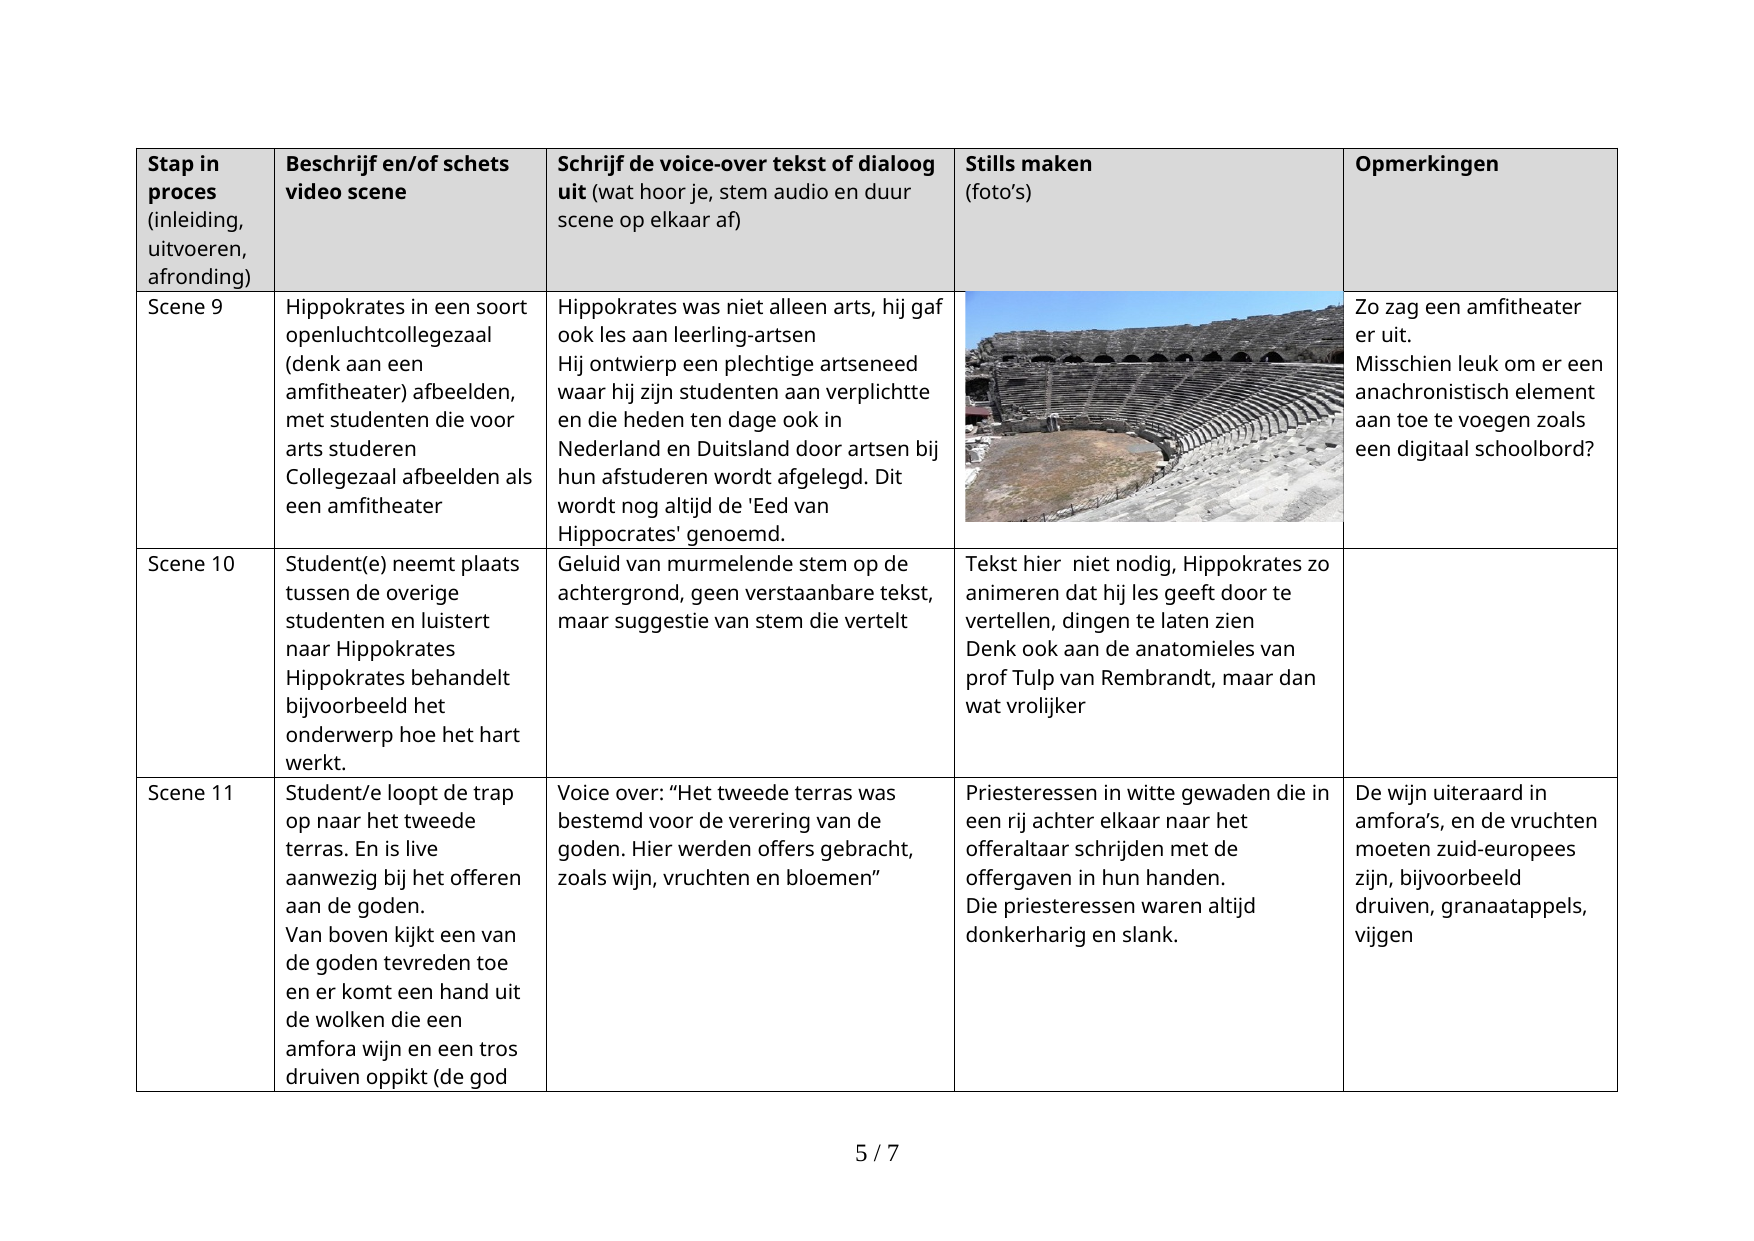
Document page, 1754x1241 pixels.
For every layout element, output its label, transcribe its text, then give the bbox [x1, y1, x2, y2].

table_header Opmerkingen [1344, 149, 1617, 291]
table_cell Student(e) neemt plaats tussen de overige studenten en luistert naar Hippokrates Hippokrates behandelt bijvoorbeeld het onderwerp hoe het hart werkt. [275, 549, 546, 777]
table_cell [955, 292, 1343, 548]
table_cell Voice over: “Het tweede terras was bestemd voor de verering van de goden. Hier werden offers gebracht, zoals wijn, vruchten en bloemen” [547, 778, 954, 1091]
picture [965, 291, 1344, 522]
table_cell Tekst hier niet nodig, Hippokrates zo animeren dat hij les geeft door te vertellen, dingen te laten zien Denk ook aan de anatomieles van prof Tulp van Rembrandt, maar dan wat vrolijker [955, 549, 1343, 777]
table_cell Scene 10 [137, 549, 274, 777]
table_header Beschrijf en/of schets video scene [275, 149, 546, 291]
table_cell Hippokrates in een soort openluchtcollegezaal (denk aan een amfitheater) afbeelden, met studenten die voor arts studeren Collegezaal afbeelden als een amfitheater [275, 292, 546, 548]
table_cell De wijn uiteraard in amfora’s, en de vruchten moeten zuid-europees zijn, bijvoorbeeld druiven, granaatappels, vijgen [1344, 778, 1617, 1091]
table_header Stap in proces (inleiding, uitvoeren, afronding) [137, 149, 274, 291]
table_cell Scene 9 [137, 292, 274, 548]
table_cell Hippokrates was niet alleen arts, hij gaf ook les aan leerling-artsen Hij ontwierp een plechtige artseneed waar hij zijn studenten aan verplichtte en die heden ten dage ook in Nederland en Duitsland door artsen bij hun afstuderen wordt afgelegd. Dit wordt nog altijd de 'Eed van Hippocrates' genoemd. [547, 292, 954, 548]
table_header Schrijf de voice-over tekst of dialoog uit (wat hoor je, stem audio en duur scene op elkaar af) [547, 149, 954, 291]
table_cell [1344, 549, 1617, 777]
table_header Stills maken (foto’s) [955, 149, 1343, 291]
table_cell Scene 11 [137, 778, 274, 1091]
table_cell Zo zag een amfitheater er uit. Misschien leuk om er een anachronistisch element aan toe te voegen zoals een digitaal schoolbord? [1344, 292, 1617, 548]
table_cell Geluid van murmelende stem op de achtergrond, geen verstaanbare tekst, maar suggestie van stem die vertelt [547, 549, 954, 777]
